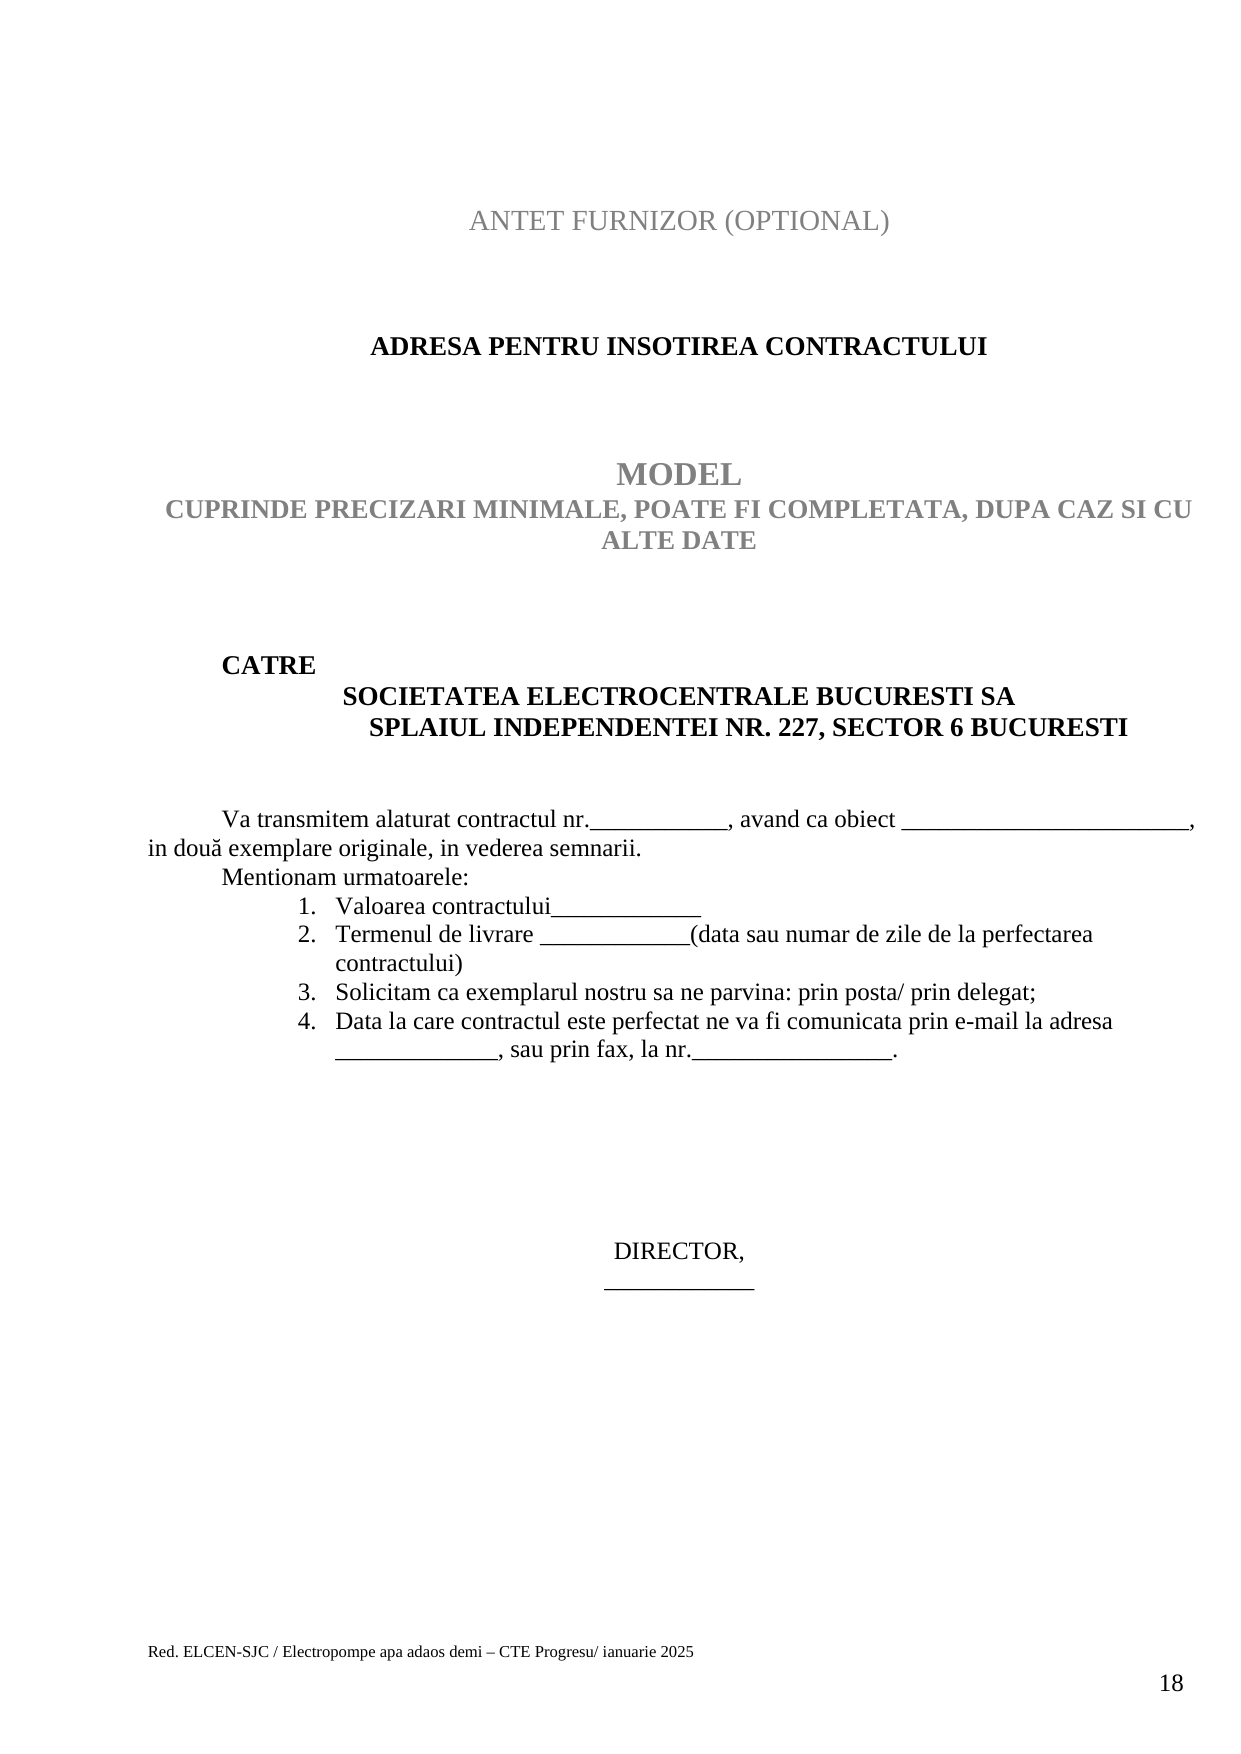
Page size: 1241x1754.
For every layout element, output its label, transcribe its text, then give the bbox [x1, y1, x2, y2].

text Splaiul Independentei nr. 227, Sector 6 Bucuresti [148, 711, 1211, 742]
text MODEL [148, 455, 1211, 493]
text SOCIETATEA ELECTROCENTRALE BUCURESTI SA [148, 680, 1211, 711]
text ANTET FURNIZOR (OPTIONAL) [148, 203, 1211, 237]
text ____________ [148, 1264, 1211, 1293]
list Valoarea contractului____________ [298, 891, 1211, 919]
list Solicitam ca exemplarul nostru sa ne parvina: prin posta/ prin delegat; [298, 977, 1211, 1006]
text cuprinde precizari minimale, poate fi completata, dupa caz si cu alte date [148, 493, 1211, 555]
text Mentionam urmatoarele: [148, 862, 1211, 891]
list Data la care contractul este perfectat ne va fi comunicata prin e-mail la adresa _____________, sau prin fax, la nr.________________. [298, 1006, 1211, 1063]
text DIRECTOR, [148, 1236, 1211, 1264]
list Termenul de livrare ____________(data sau numar de zile de la perfectarea contractului) [298, 919, 1211, 977]
text Catre [148, 649, 1211, 680]
text Va transmitem alaturat contractul nr.___________, avand ca obiect _______________________, in două exemplare originale, in vederea semnarii. [148, 804, 1211, 862]
text Adresa pentru insotirea contractului [148, 330, 1211, 361]
